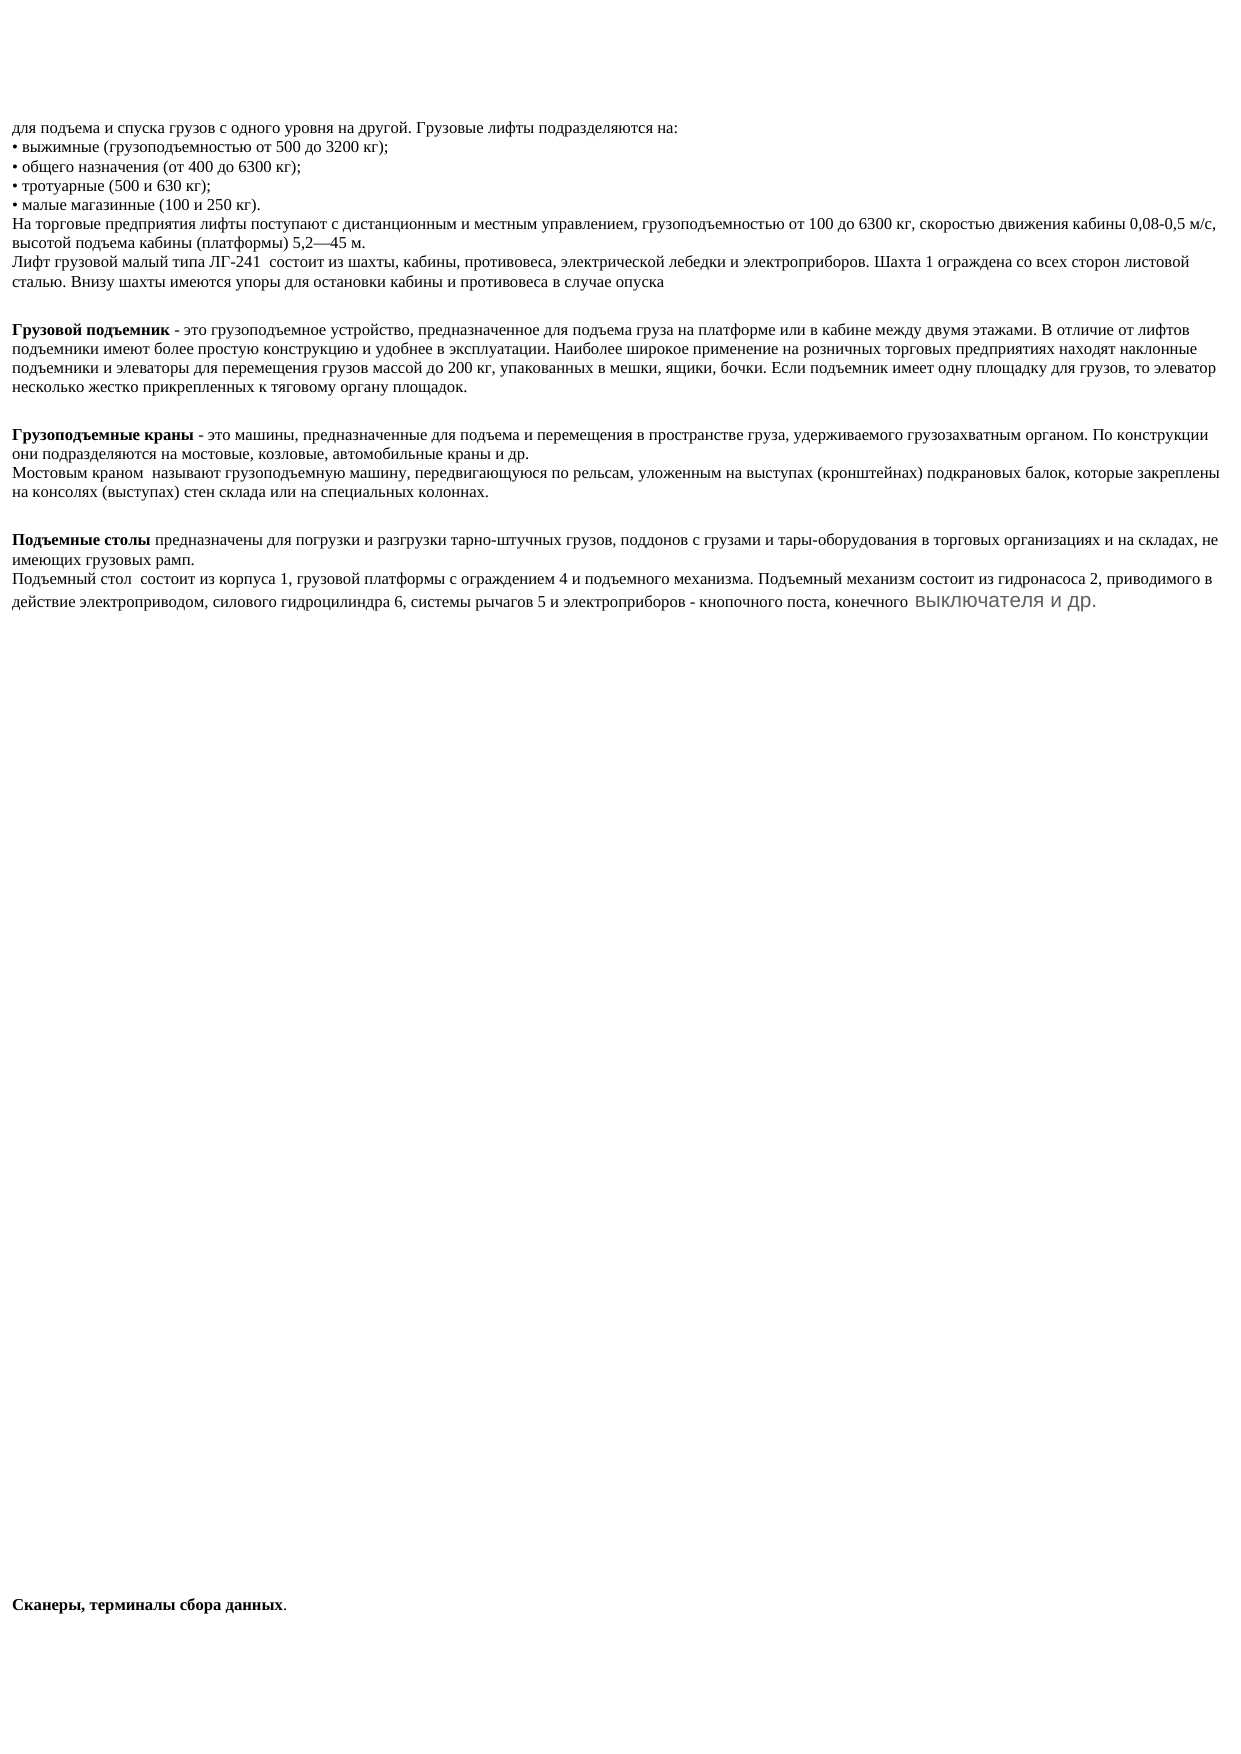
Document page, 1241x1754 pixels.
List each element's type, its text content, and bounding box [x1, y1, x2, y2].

text На торговые предприятия лифты поступают с дистанционным и местным управлением, грузоподъемностью от 100 до 6300 кг, скоростью движения кабины 0,08-0,5 м/с, высотой подъема кабины (платформы) 5,2—45 м. [12, 214, 1228, 252]
text • общего назначения (от 400 до 6300 кг); [12, 156, 1228, 176]
text Грузоподъемные краны - это машины, предназначенные для подъема и перемещения в пространстве груза, удерживаемого грузозахватным органом. По конструкции они подразделяются на мостовые, козловые, автомобильные краны и др. [12, 425, 1228, 463]
text Подъемные столы предназначены для погрузки и разгрузки тарно-штучных грузов, поддонов с грузами и тары-оборудования в торговых организациях и на складах, не имеющих грузовых рамп. [12, 530, 1228, 568]
text для подъема и спуска грузов с одного уровня на другой. Грузовые лифты подразделяются на: [12, 118, 1228, 137]
text Сканеры, терминалы сбора данных. [12, 1595, 1228, 1614]
text Подъемный стол состоит из корпуса 1, грузовой платформы с ограждением 4 и подъемного механизма. Подъемный механизм состоит из гидронасоса 2, приводимого в действие электроприводом, силового гидроцилиндра 6, системы рычагов 5 и электроприборов - кнопочного поста, конечного выключателя и др. [12, 568, 1228, 640]
text • выжимные (грузоподъемностью от 500 до 3200 кг); [12, 137, 1228, 156]
text • тротуарные (500 и 630 кг); [12, 176, 1228, 195]
text Мостовым краном называют грузоподъемную машину, передвигающуюся по рельсам, уложенным на выступах (кронштейнах) подкрановых балок, которые закреплены на консолях (выступах) стен склада или на специальных колоннах. [12, 463, 1228, 530]
text • малые магазинные (100 и 250 кг). [12, 195, 1228, 214]
text Лифт грузовой малый типа ЛГ-241 состоит из шахты, кабины, противовеса, электрической лебедки и электроприборов. Шахта 1 ограждена со всех сторон листовой сталью. Внизу шахты имеются упоры для остановки кабины и противовеса в случае опуска [12, 252, 1228, 319]
text Грузовой подъемник - это грузоподъемное устройство, предназначенное для подъема груза на платформе или в кабине между двумя этажами. В отличие от лифтов подъемники имеют более простую конструкцию и удобнее в эксплуатации. Наиболее широкое применение на розничных торговых предприятиях находят наклонные подъемники и элеваторы для перемещения грузов массой до 200 кг, упакованных в мешки, ящики, бочки. Если подъемник имеет одну площадку для грузов, то элеватор несколько жестко прикрепленных к тяговому органу площадок. [12, 319, 1228, 425]
